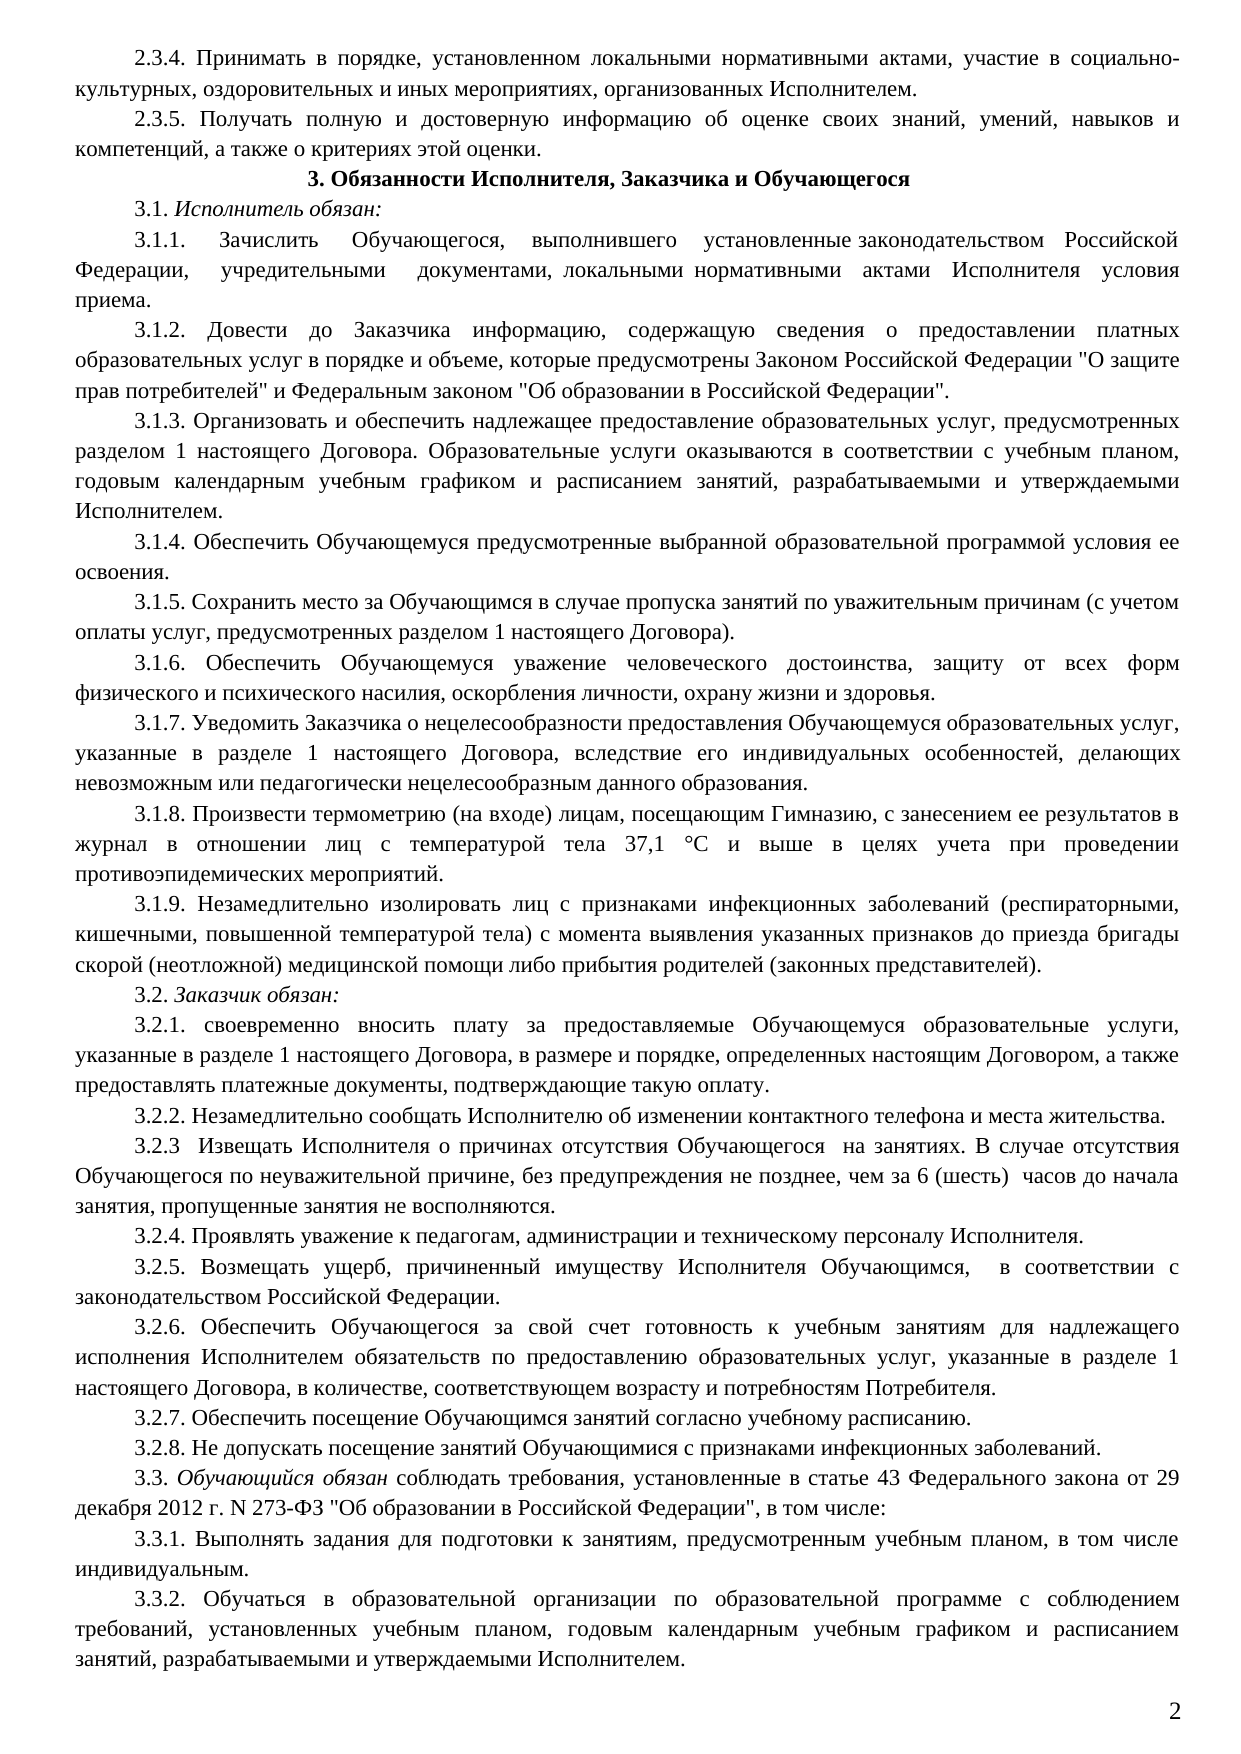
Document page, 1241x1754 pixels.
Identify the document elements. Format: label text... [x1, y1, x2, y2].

text 3.2.8. Не допускать посещение занятий Обучающимися с признаками инфекционных заболеваний. [75, 1434, 1181, 1460]
text 3.3.1. Выполнять задания для подготовки к занятиям, предусмотренным учебным планом, в том числе индивидуальным. [75, 1524, 1181, 1581]
text 3.2.5. Возмещать ущерб, причиненный имуществу Исполнителя Обучающимся, в соответствии с законодательством Российской Федерации. [75, 1253, 1181, 1309]
text 3.2.7. Обеспечить посещение Обучающимся занятий согласно учебному расписанию. [75, 1404, 1181, 1430]
text 3.2.2. Незамедлительно сообщать Исполнителю об изменении контактного телефона и места жительства. [75, 1102, 1181, 1128]
text 3.2.6. Обеспечить Обучающегося за свой счет готовность к учебным занятиям для надлежащего исполнения Исполнителем обязательств по предоставлению образовательных услуг, указанные в разделе 1 настоящего Договора, в количестве, соответствующем возрасту и потребностям Потребителя. [75, 1313, 1181, 1400]
text 2.3.5. Получать полную и достоверную информацию об оценке своих знаний, умений, навыков и компетенций, а также о критериях этой оценки. [75, 105, 1181, 161]
text 3.1.2. Довести до Заказчика информацию, содержащую сведения о предоставлении платных образовательных услуг в порядке и объеме, которые предусмотрены Законом Российской Федерации "О защите прав потребителей" и Федеральным законом "Об образовании в Российской Федерации". [75, 316, 1181, 403]
text 3.2.1. своевременно вносить плату за предоставляемые Обучающемуся образовательные услуги, указанные в разделе 1 настоящего Договора, в размере и порядке, определенных настоящим Договором, а также предоставлять платежные документы, подтверждающие такую оплату. [75, 1011, 1181, 1098]
text 3.2. Заказчик обязан: [75, 981, 1181, 1007]
text 3. Обязанности Исполнителя, Заказчика и Обучающегося [112, 165, 1105, 192]
text 3.3. Обучающийся обязан соблюдать требования, установленные в статье 43 Федерального закона от 29 декабря 2012 г. N 273-ФЗ "Об образовании в Российской Федерации", в том числе: [75, 1464, 1181, 1521]
text 2.3.4. Принимать в порядке, установленном локальными нормативными актами, участие в социально-культурных, оздоровительных и иных мероприятиях, организованных Исполнителем. [75, 44, 1181, 101]
text 3.3.2. Обучаться в образовательной организации по образовательной программе с соблюдением требований, установленных учебным планом, годовым календарным учебным графиком и расписанием занятий, разрабатываемыми и утверждаемыми Исполнителем. [75, 1585, 1181, 1672]
text 3.1.3. Организовать и обеспечить надлежащее предоставление образовательных услуг, предусмотренных разделом 1 настоящего Договора. Образовательные услуги оказываются в соответствии с учебным планом, годовым календарным учебным графиком и расписанием занятий, разрабатываемыми и утверждаемыми Исполнителем. [75, 407, 1181, 524]
text 3.1.6. Обеспечить Обучающемуся уважение человеческого достоинства, защиту от всех форм физического и психического насилия, оскорбления личности, охрану жизни и здоровья. [75, 648, 1181, 705]
text 3.2.3 Извещать Исполнителя о причинах отсутствия Обучающегося на занятиях. В случае отсутствия Обучающегося по неуважительной причине, без предупреждения не позднее, чем за 6 (шесть) часов до начала занятия, пропущенные занятия не восполняются. [75, 1132, 1181, 1219]
text 3.1.1. Зачислить Обучающегося, выполнившего установленные законодательством Российской Федерации, учредительными документами, локальными нормативными актами Исполнителя условия приема. [75, 226, 1181, 312]
text 3.1.7. Уведомить Заказчика о нецелесообразности предоставления Обучающемуся образовательных услуг, указанные в разделе 1 настоящего Договора, вследствие его индивидуальных особенностей, делающих невозможным или педагогически нецелесообразным данного образования. [75, 709, 1181, 796]
text 3.1.8. Произвести термометрию (на входе) лицам, посещающим Гимназию, с занесением ее результатов в журнал в отношении лиц с температурой тела 37,1 °C и выше в целях учета при проведении противоэпидемических мероприятий. [75, 799, 1181, 886]
text 3.1.4. Обеспечить Обучающемуся предусмотренные выбранной образовательной программой условия ее освоения. [75, 528, 1181, 584]
text 3.1.5. Сохранить место за Обучающимся в случае пропуска занятий по уважительным причинам (с учетом оплаты услуг, предусмотренных разделом 1 настоящего Договора). [75, 588, 1181, 645]
text 3.1. Исполнитель обязан: [75, 195, 1181, 222]
text 3.1.9. Незамедлительно изолировать лиц с признаками инфекционных заболеваний (респираторными, кишечными, повышенной температурой тела) с момента выявления указанных признаков до приезда бригады скорой (неотложной) медицинской помощи либо прибытия родителей (законных представителей). [75, 890, 1181, 977]
text 3.2.4. Проявлять уважение к педагогам, администрации и техническому персоналу Исполнителя. [75, 1222, 1181, 1249]
